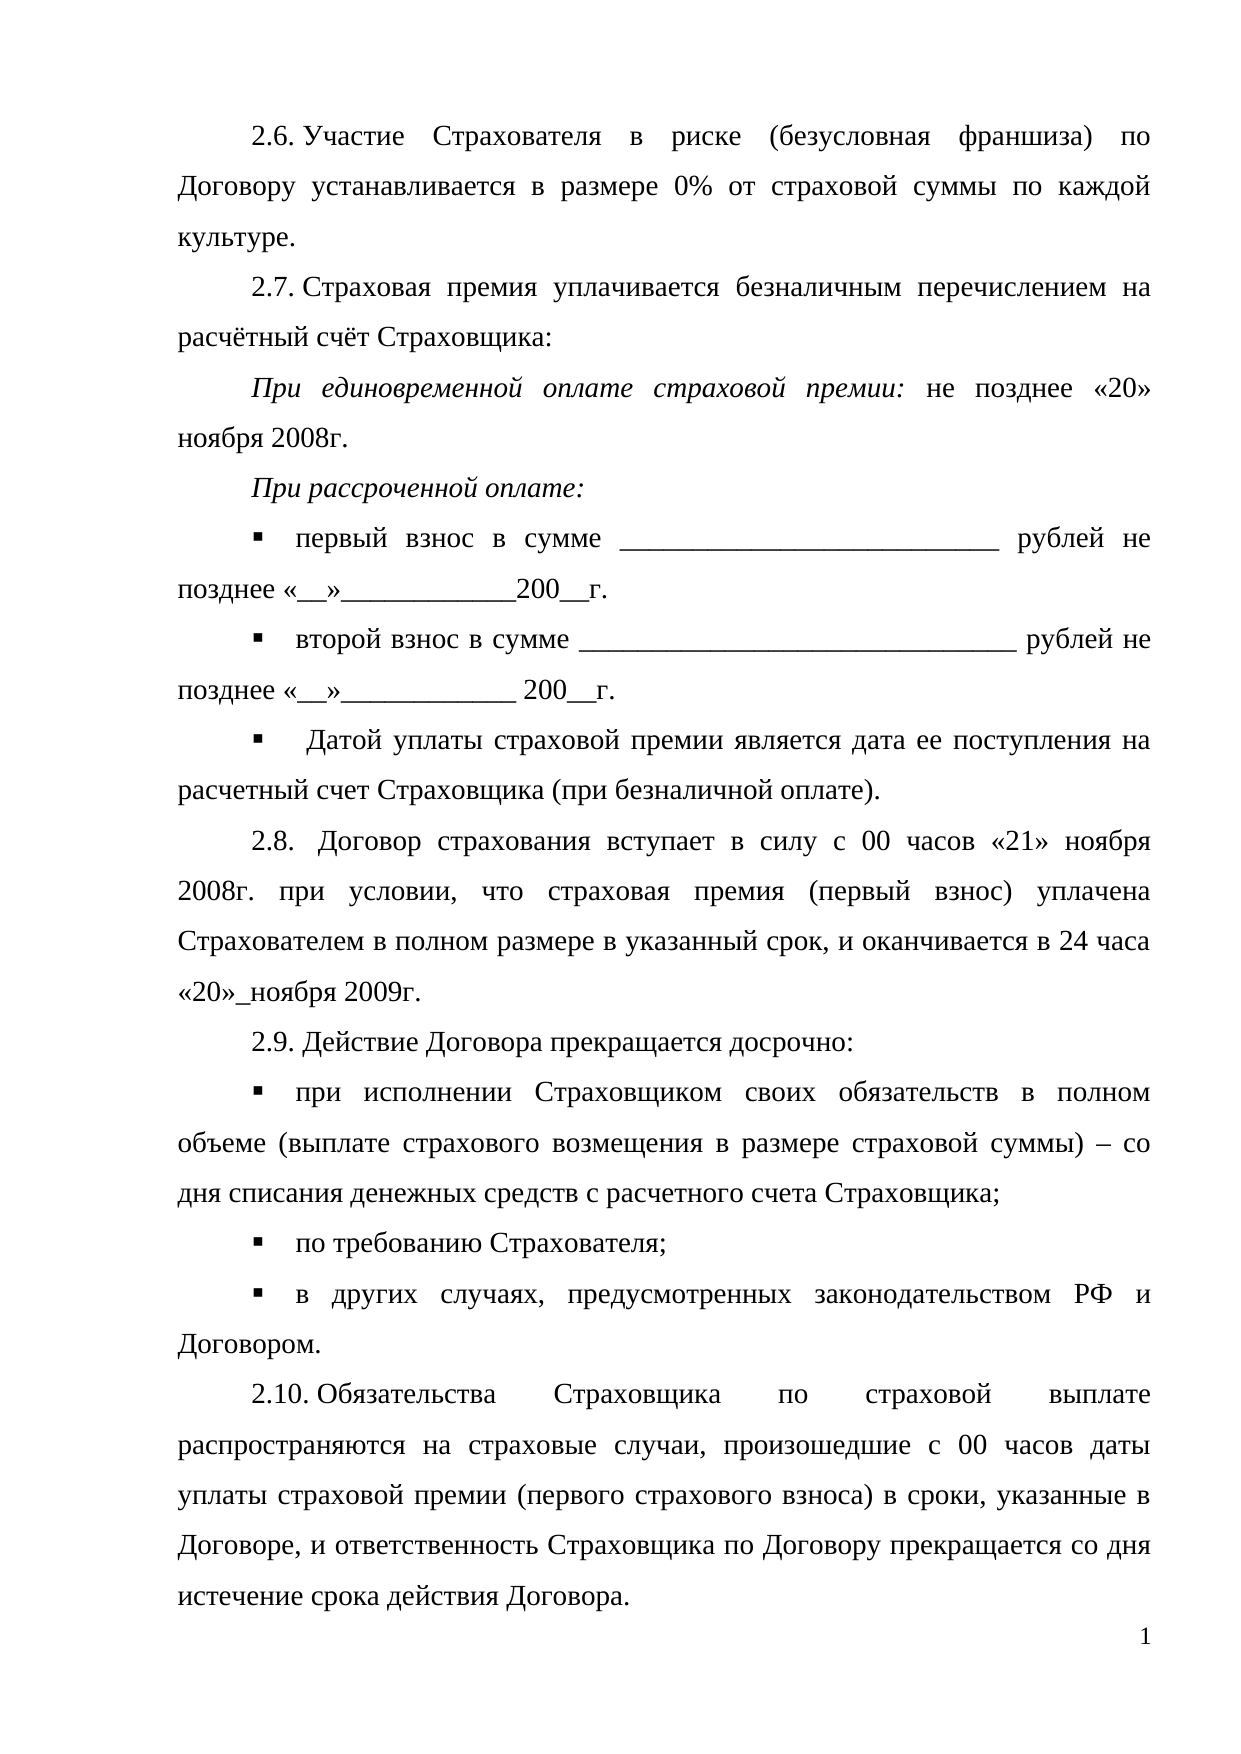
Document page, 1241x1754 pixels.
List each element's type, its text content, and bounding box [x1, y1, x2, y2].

text При единовременной оплате страховой премии: не позднее «20» ноября 2008г. [177, 370, 1152, 453]
list Датой уплаты страховой премии является дата ее поступления на расчетный счет Страховщика (при безналичной оплате). [177, 722, 1152, 806]
list Обязательства Страховщика по страховой выплате распространяются на страховые случаи, произошедшие с 00 часов даты уплаты страховой премии (первого страхового взноса) в сроки, указанные в Договоре, и ответственность Страховщика по Договору прекращается со дня истечение срока действия Договора. [177, 1377, 1152, 1611]
list при исполнении Страховщиком своих обязательств в полном объеме (выплате страхового возмещения в размере страховой суммы) – со дня списания денежных средств с расчетного счета Страховщика; [177, 1074, 1152, 1209]
list первый взнос в сумме __________________________ рублей не позднее «__»____________200__г. [177, 521, 1152, 604]
text При рассроченной оплате: [177, 470, 1152, 504]
list второй взнос в сумме ______________________________ рублей не позднее «__»____________ 200__г. [177, 621, 1152, 705]
list Действие Договора прекращается досрочно: [177, 1024, 1152, 1058]
list по требованию Страхователя; [177, 1225, 1152, 1259]
list в других случаях, предусмотренных законодательством РФ и Договором. [177, 1276, 1152, 1360]
list Договор страхования вступает в силу с 00 часов «21» ноября 2008г. при условии, что страховая премия (первый взнос) уплачена Страхователем в полном размере в указанный срок, и оканчивается в 24 часа «20»_ноября 2009г. [177, 823, 1152, 1007]
list Участие Страхователя в риске (безусловная франшиза) по Договору устанавливается в размере 0% от страховой суммы по каждой культуре. [177, 118, 1152, 252]
list Страховая премия уплачивается безналичным перечислением на расчётный счёт Страховщика: [177, 269, 1152, 353]
